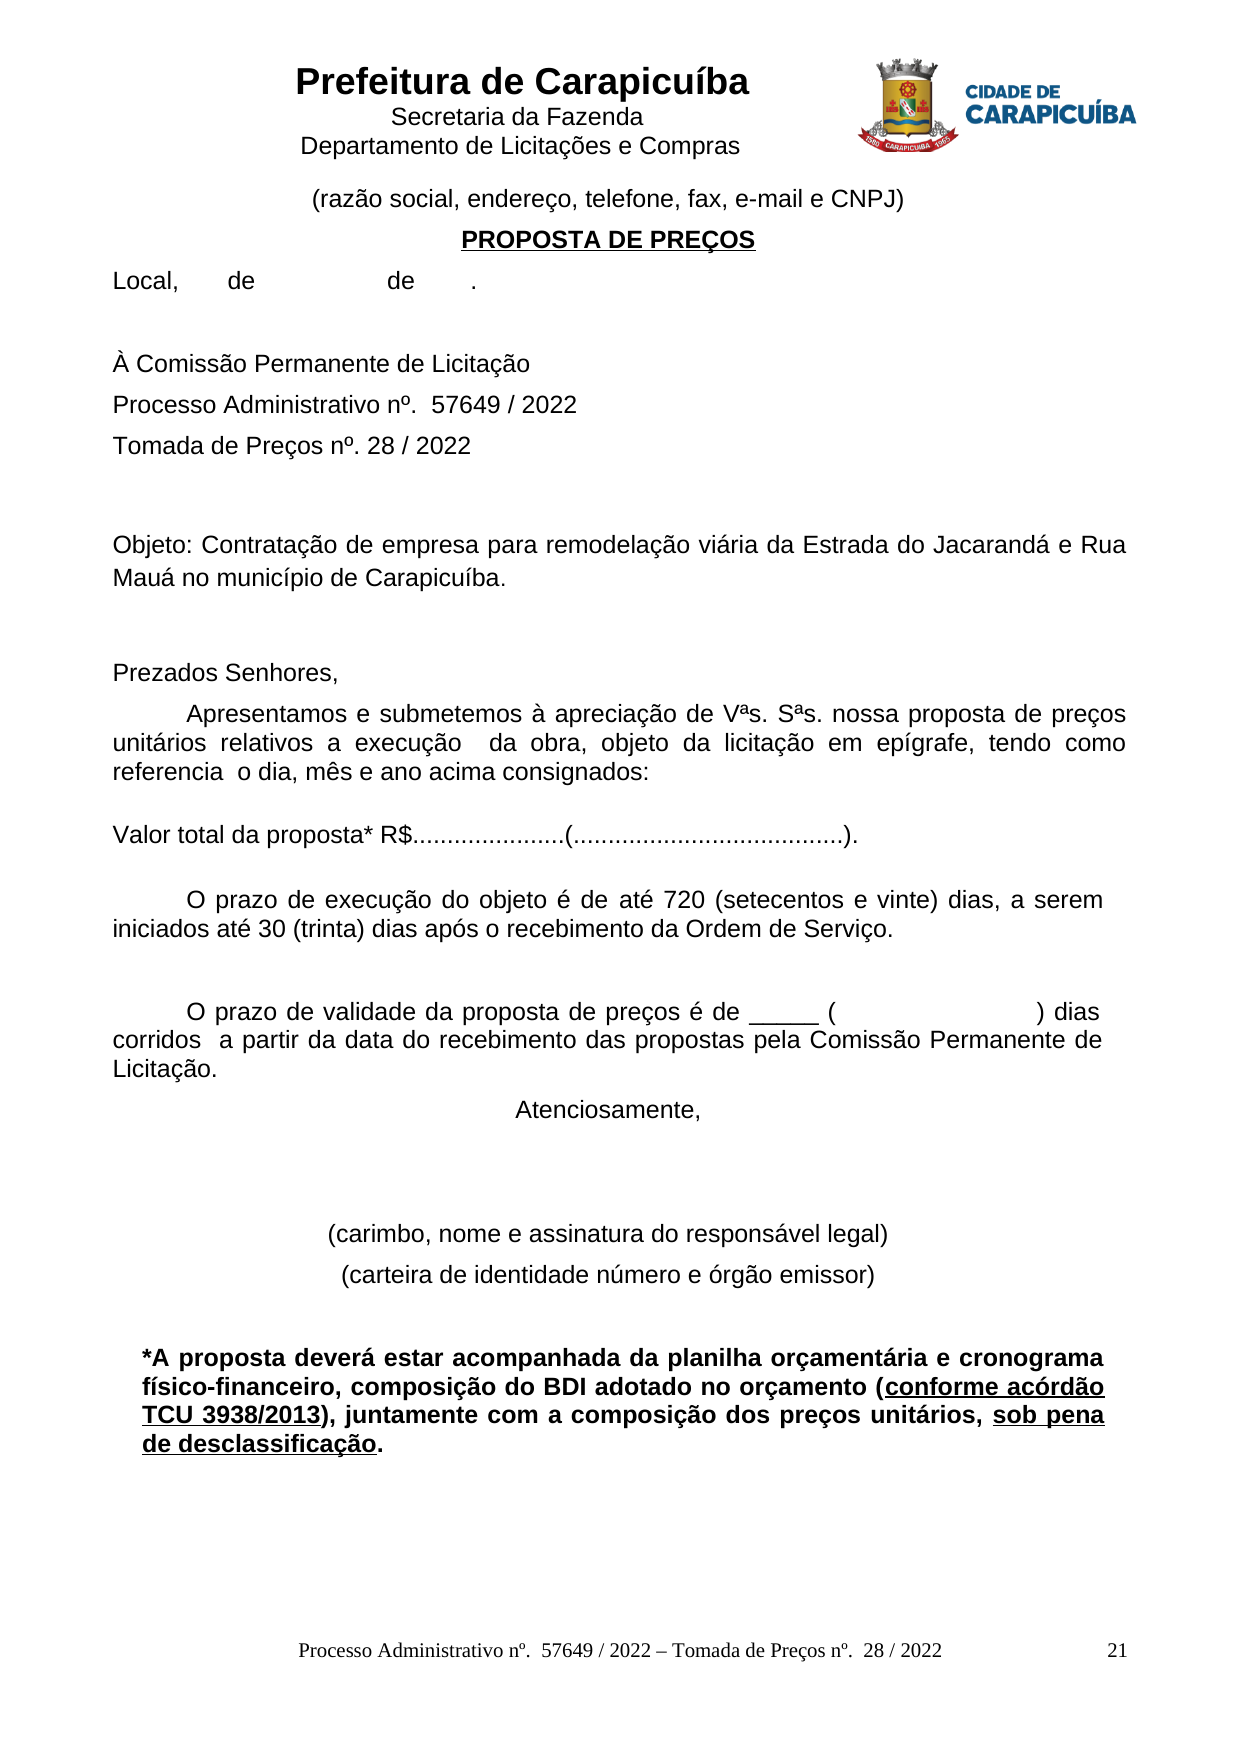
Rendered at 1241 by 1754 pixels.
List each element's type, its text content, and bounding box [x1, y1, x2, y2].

text Apresentamos e submetemos à apreciação de Vªs. Sªs. nossa proposta de preços unitários relativos a execução da obra, objeto da licitação em epígrafe, tendo como referencia o dia, mês e ano acima consignados: [112, 699, 1128, 786]
text Processo Administrativo nº. 57649 / 2022 [112, 390, 1104, 419]
text O prazo de validade da proposta de preços é de _____ ( ) dias corridos a partir da data do recebimento das propostas pela Comissão Permanente de Licitação. [112, 996, 1104, 1083]
text *A proposta deverá estar acompanhada da planilha orçamentária e cronograma físico-financeiro, composição do BDI adotado no orçamento (conforme acórdão TCU 3938/2013), juntamente com a composição dos preços unitários, sob pena de desclassificação. [142, 1343, 1104, 1458]
text À Comissão Permanente de Licitação [112, 349, 1104, 377]
text PROPOSTA DE PREÇOS [112, 225, 1104, 254]
picture [857, 57, 1139, 152]
text O prazo de execução do objeto é de até 720 (setecentos e vinte) dias, a serem iniciados até 30 (trinta) dias após o recebimento da Ordem de Serviço. [112, 885, 1104, 943]
text Prezados Senhores, [112, 658, 1104, 687]
text Tomada de Preços nº. 28 / 2022 [112, 431, 1104, 460]
text (razão social, endereço, telefone, fax, e-mail e CNPJ) [112, 184, 1104, 212]
text (carimbo, nome e assinatura do responsável legal) [112, 1219, 1104, 1248]
text Objeto: Contratação de empresa para remodelação viária da Estrada do Jacarandá e Rua Mauá no município de Carapicuíba. [112, 530, 1128, 592]
text Atenciosamente, [112, 1095, 1104, 1124]
text (carteira de identidade número e órgão emissor) [112, 1260, 1104, 1289]
text Local, de de . [112, 266, 1104, 295]
text Valor total da proposta* R$......................(.......................................). [112, 820, 1104, 848]
